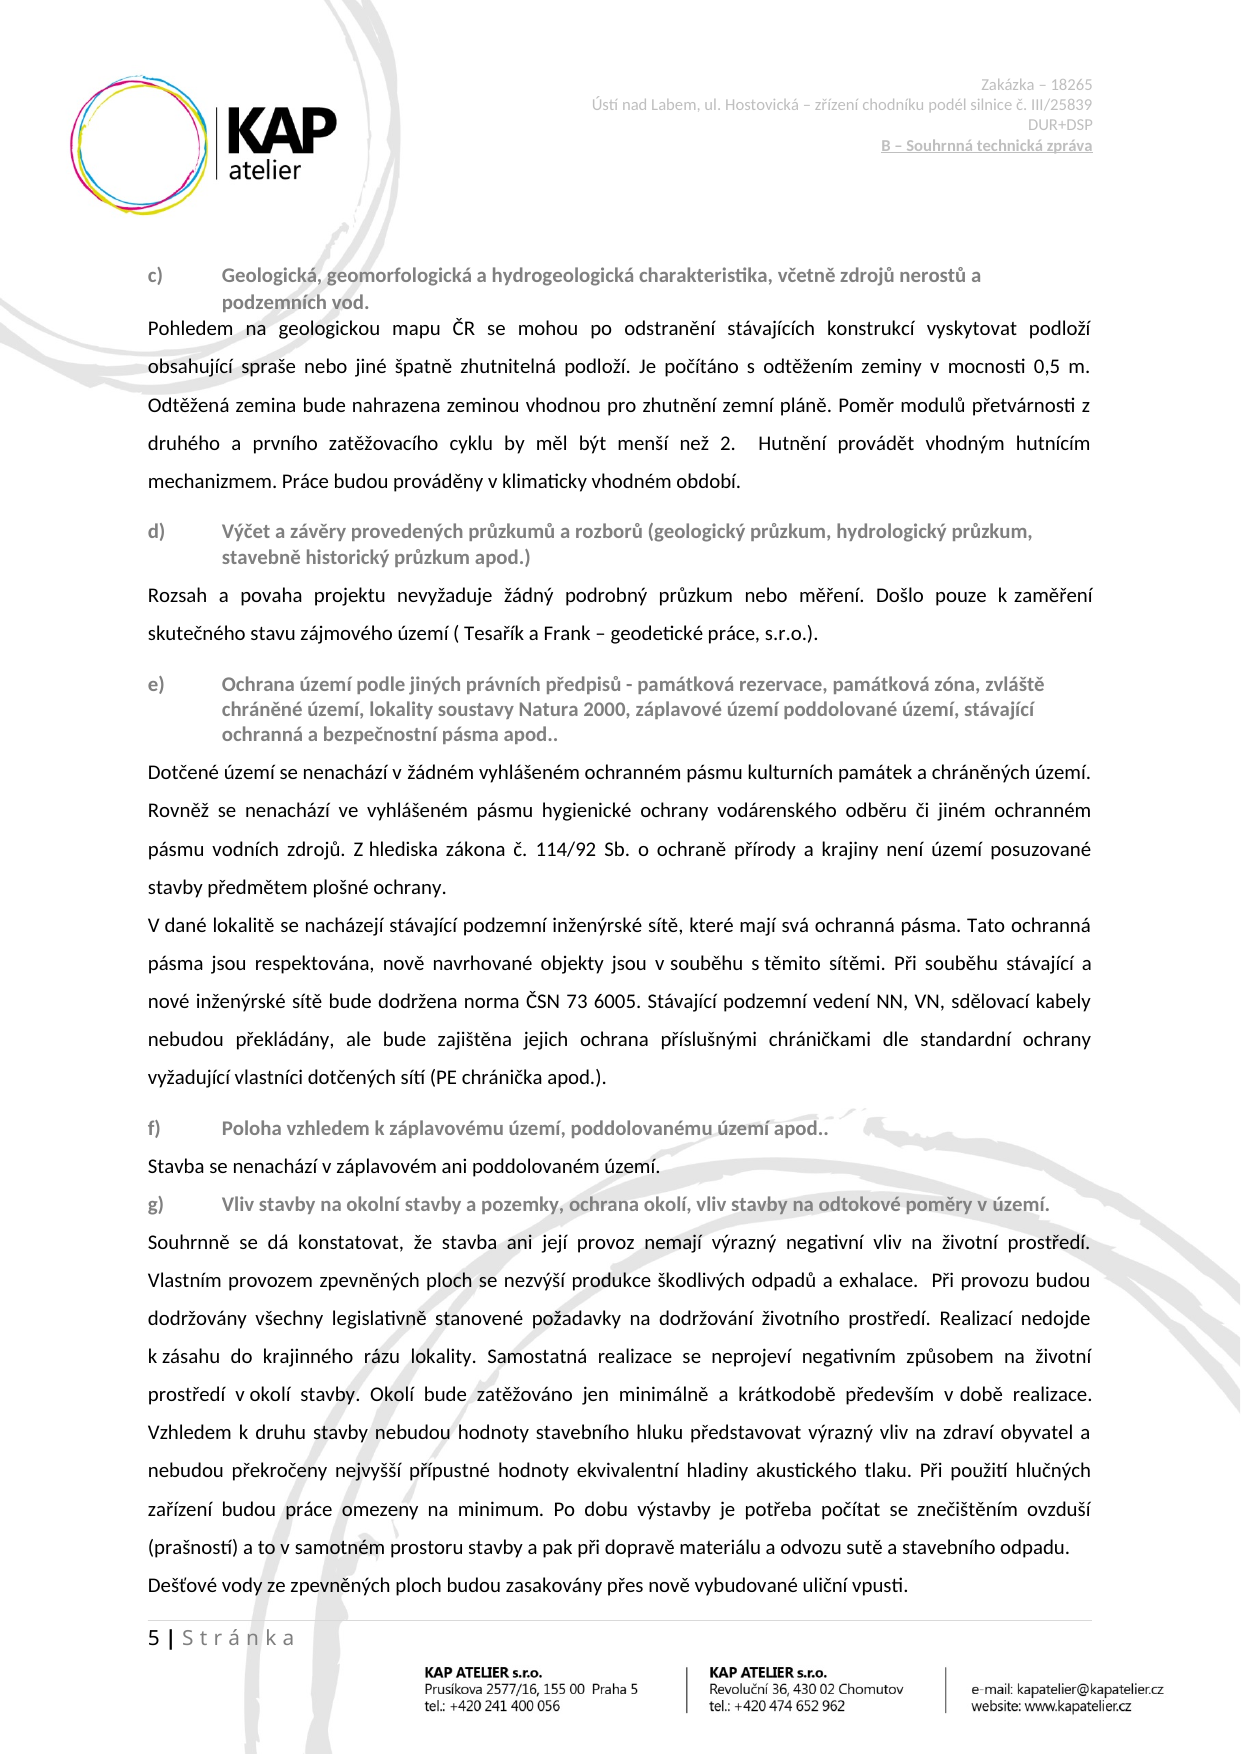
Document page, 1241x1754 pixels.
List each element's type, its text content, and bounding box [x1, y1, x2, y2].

text Dešťové vody ze zpevněných ploch budou zasakovány přes nově vybudované uliční vpusti. [148, 1572, 1092, 1597]
subtitle g) Vliv stavby na okolní stavby a pozemky, ochrana okolí, vliv stavby na odtokové poměry v území. [148, 1191, 1092, 1216]
text Dotčené území se nenachází v žádném vyhlášeném ochranném pásmu kulturních památek a chráněných území. Rovněž se nenachází ve vyhlášeném pásmu hygienické ochrany vodárenského odběru či jiném ochranném pásmu vodních zdrojů. Z hlediska zákona č. 114/92 Sb. o ochraně přírody a krajiny není území posuzované stavby předmětem plošné ochrany. [148, 759, 1092, 899]
text Stavba se nenachází v záplavovém ani poddolovaném území. [148, 1153, 1092, 1178]
text Rozsah a povaha projektu nevyžaduje žádný podrobný průzkum nebo měření. Došlo pouze k zaměření skutečného stavu zájmového území ( Tesařík a Frank – geodetické práce, s.r.o.). [148, 582, 1092, 646]
text Pohledem na geologickou mapu ČR se mohou po odstranění stávajících konstrukcí vyskytovat podloží obsahující spraše nebo jiné špatně zhutnitelná podloží. Je počítáno s odtěžením zeminy v mocnosti 0,5 m. Odtěžená zemina bude nahrazena zeminou vhodnou pro zhutnění zemní pláně. Poměr modulů přetvárnosti z druhého a prvního zatěžovacího cyklu by měl být menší než 2. Hutnění provádět vhodným hutnícím mechanizmem. Práce budou prováděny v klimaticky vhodném období. [148, 316, 1092, 493]
text V dané lokalitě se nacházejí stávající podzemní inženýrské sítě, které mají svá ochranná pásma. Tato ochranná pásma jsou respektována, nově navrhované objekty jsou v souběhu s těmito sítěmi. Při souběhu stávající a nové inženýrské sítě bude dodržena norma ČSN 73 6005. Stávající podzemní vedení NN, VN, sdělovací kabely nebudou překládány, ale bude zajištěna jejich ochrana příslušnými chráničkami dle standardní ochrany vyžadující vlastníci dotčených sítí (PE chránička apod.). [148, 912, 1092, 1090]
subtitle f) Poloha vzhledem k záplavovému území, poddolovanému území apod.. [148, 1115, 1092, 1141]
text Souhrnně se dá konstatovat, že stavba ani její provoz nemají výrazný negativní vliv na životní prostředí. Vlastním provozem zpevněných ploch se nezvýší produkce škodlivých odpadů a exhalace. Při provozu budou dodržovány všechny legislativně stanovené požadavky na dodržování životního prostředí. Realizací nedojde k zásahu do krajinného rázu lokality. Samostatná realizace se neprojeví negativním způsobem na životní prostředí v okolí stavby. Okolí bude zatěžováno jen minimálně a krátkodobě především v době realizace. Vzhledem k druhu stavby nebudou hodnoty stavebního hluku představovat výrazný vliv na zdraví obyvatel a nebudou překročeny nejvyšší přípustné hodnoty ekvivalentní hladiny akustického tlaku. Při použití hlučných zařízení budou práce omezeny na minimum. Po dobu výstavby je potřeba počítat se znečištěním ovzduší (prašností) a to v samotném prostoru stavby a pak při dopravě materiálu a odvozu sutě a stavebního odpadu. [148, 1229, 1092, 1559]
subtitle d) Výčet a závěry provedených průzkumů a rozborů (geologický průzkum, hydrologický průzkum, stavebně historický průzkum apod.) [148, 519, 1092, 569]
text c) Geologická, geomorfologická a hydrogeologická charakteristika, včetně zdrojů nerostů a podzemních vod. [148, 262, 1092, 316]
subtitle e) Ochrana území podle jiných právních předpisů - památková rezervace, památková zóna, zvláště chráněné území, lokality soustavy Natura 2000, záplavové území poddolované území, stávající ochranná a bezpečnostní pásma apod.. [148, 671, 1092, 747]
picture [0, 0, 1241, 1754]
